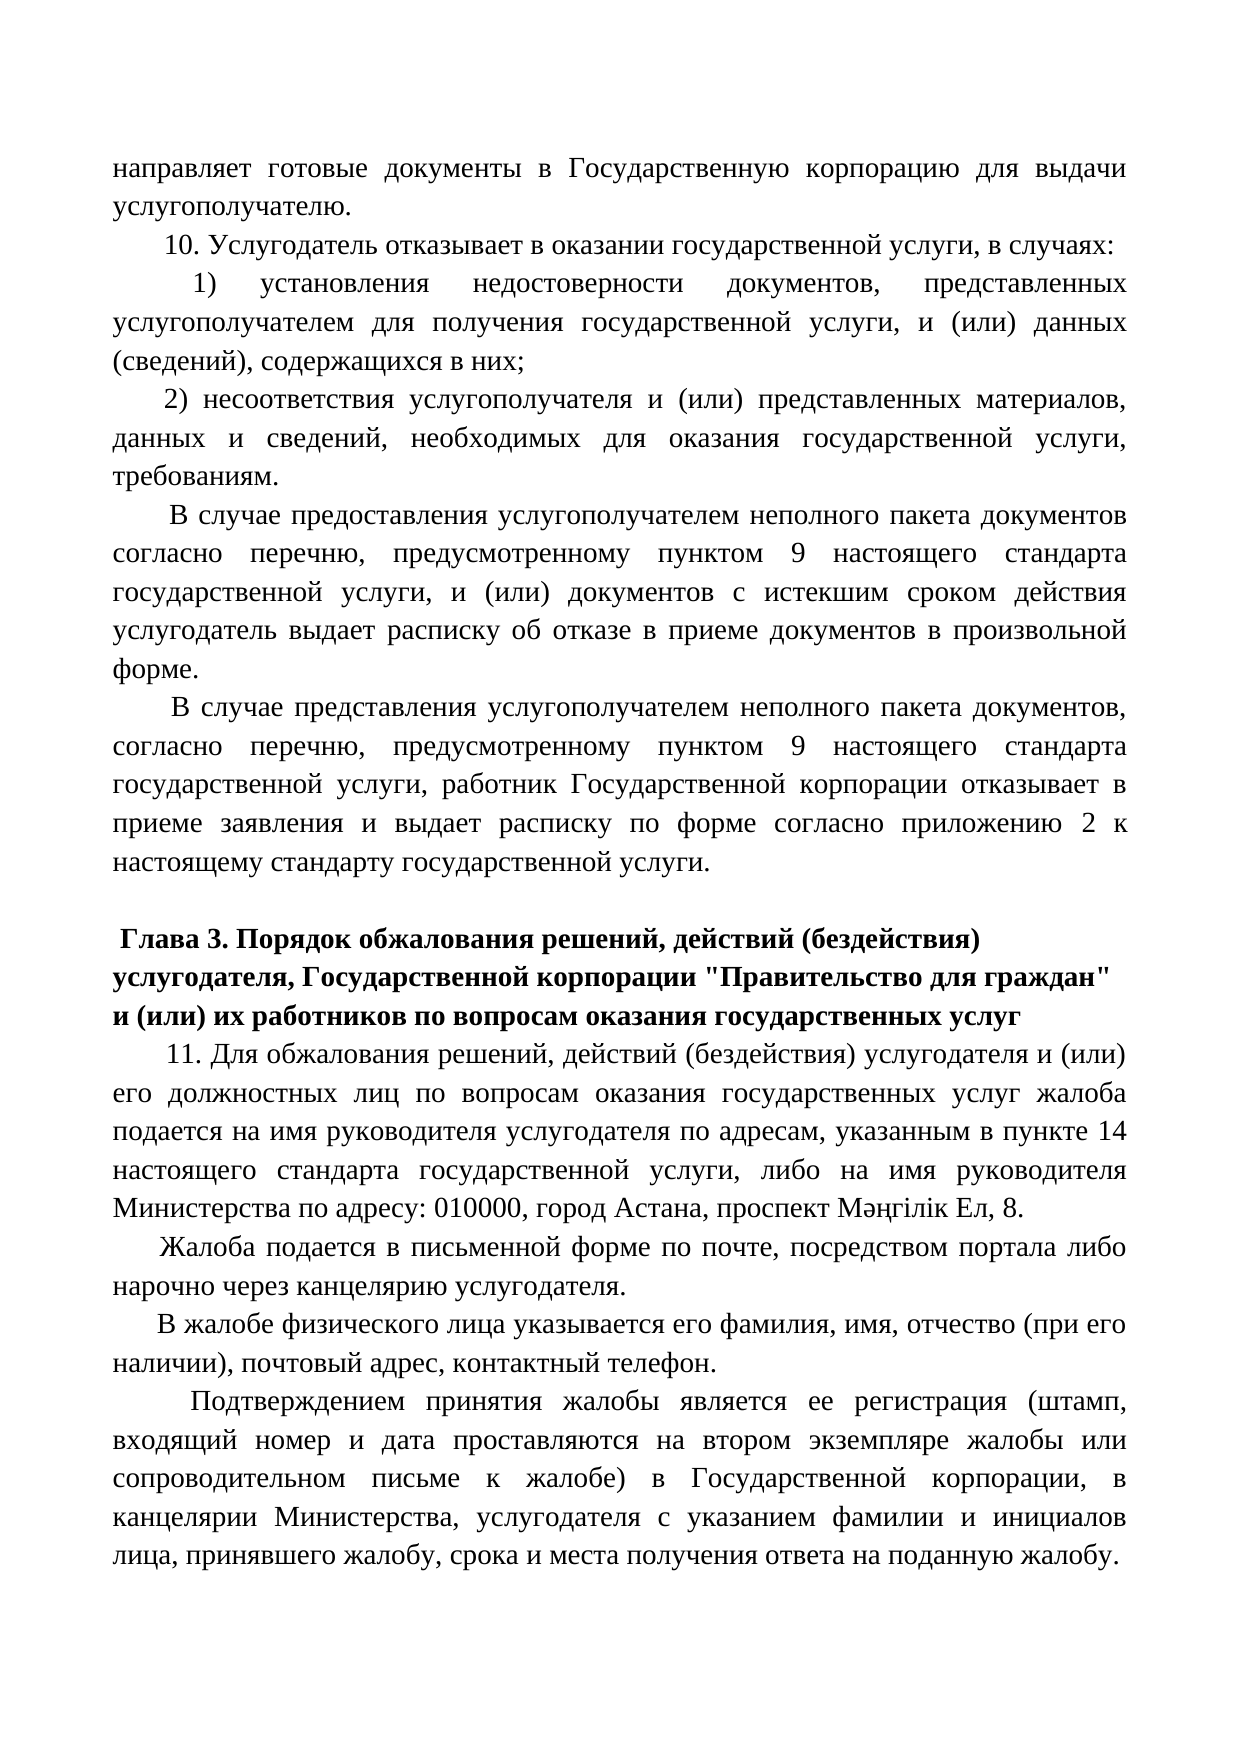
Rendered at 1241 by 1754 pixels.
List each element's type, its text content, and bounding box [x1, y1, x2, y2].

text 10. Услугодатель отказывает в оказании государственной услуги, в случаях: [112, 227, 1128, 261]
text Подтверждением принятия жалобы является ее регистрация (штамп, входящий номер и дата проставляются на втором экземпляре жалобы или сопроводительном письме к жалобе) в Государственной корпорации, в канцелярии Министерства, услугодателя с указанием фамилии и инициалов лица, принявшего жалобу, срока и места получения ответа на поданную жалобу. [112, 1383, 1128, 1571]
text Глава 3. Порядок обжалования решений, действий (бездействия) услугодателя, Государственной корпорации "Правительство для граждан" и (или) их работников по вопросам оказания государственных услуг [112, 921, 1128, 1031]
text В случае предоставления услугополучателем неполного пакета документов согласно перечню, предусмотренному пунктом 9 настоящего стандарта государственной услуги, и (или) документов с истекшим сроком действия услугодатель выдает расписку об отказе в приеме документов в произвольной форме. [112, 497, 1128, 684]
text Жалоба подается в письменной форме по почте, посредством портала либо нарочно через канцелярию услугодателя. [112, 1229, 1128, 1301]
text 1) установления недостоверности документов, представленных услугополучателем для получения государственной услуги, и (или) данных (сведений), содержащихся в них; [112, 266, 1128, 376]
text В случае представления услугополучателем неполного пакета документов, согласно перечню, предусмотренному пунктом 9 настоящего стандарта государственной услуги, работник Государственной корпорации отказывает в приеме заявления и выдает расписку по форме согласно приложению 2 к настоящему стандарту государственной услуги. [112, 689, 1128, 877]
text 2) несоответствия услугополучателя и (или) представленных материалов, данных и сведений, необходимых для оказания государственной услуги, требованиям. [112, 381, 1128, 492]
text В жалобе физического лица указывается его фамилия, имя, отчество (при его наличии), почтовый адрес, контактный телефон. [112, 1306, 1128, 1378]
text 11. Для обжалования решений, действий (бездействия) услугодателя и (или) его должностных лиц по вопросам оказания государственных услуг жалоба подается на имя руководителя услугодателя по адресам, указанным в пункте 14 настоящего стандарта государственной услуги, либо на имя руководителя Министерства по адресу: 010000, город Астана, проспект Мәңгілік Ел, 8. [112, 1036, 1128, 1224]
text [112, 150, 1128, 222]
